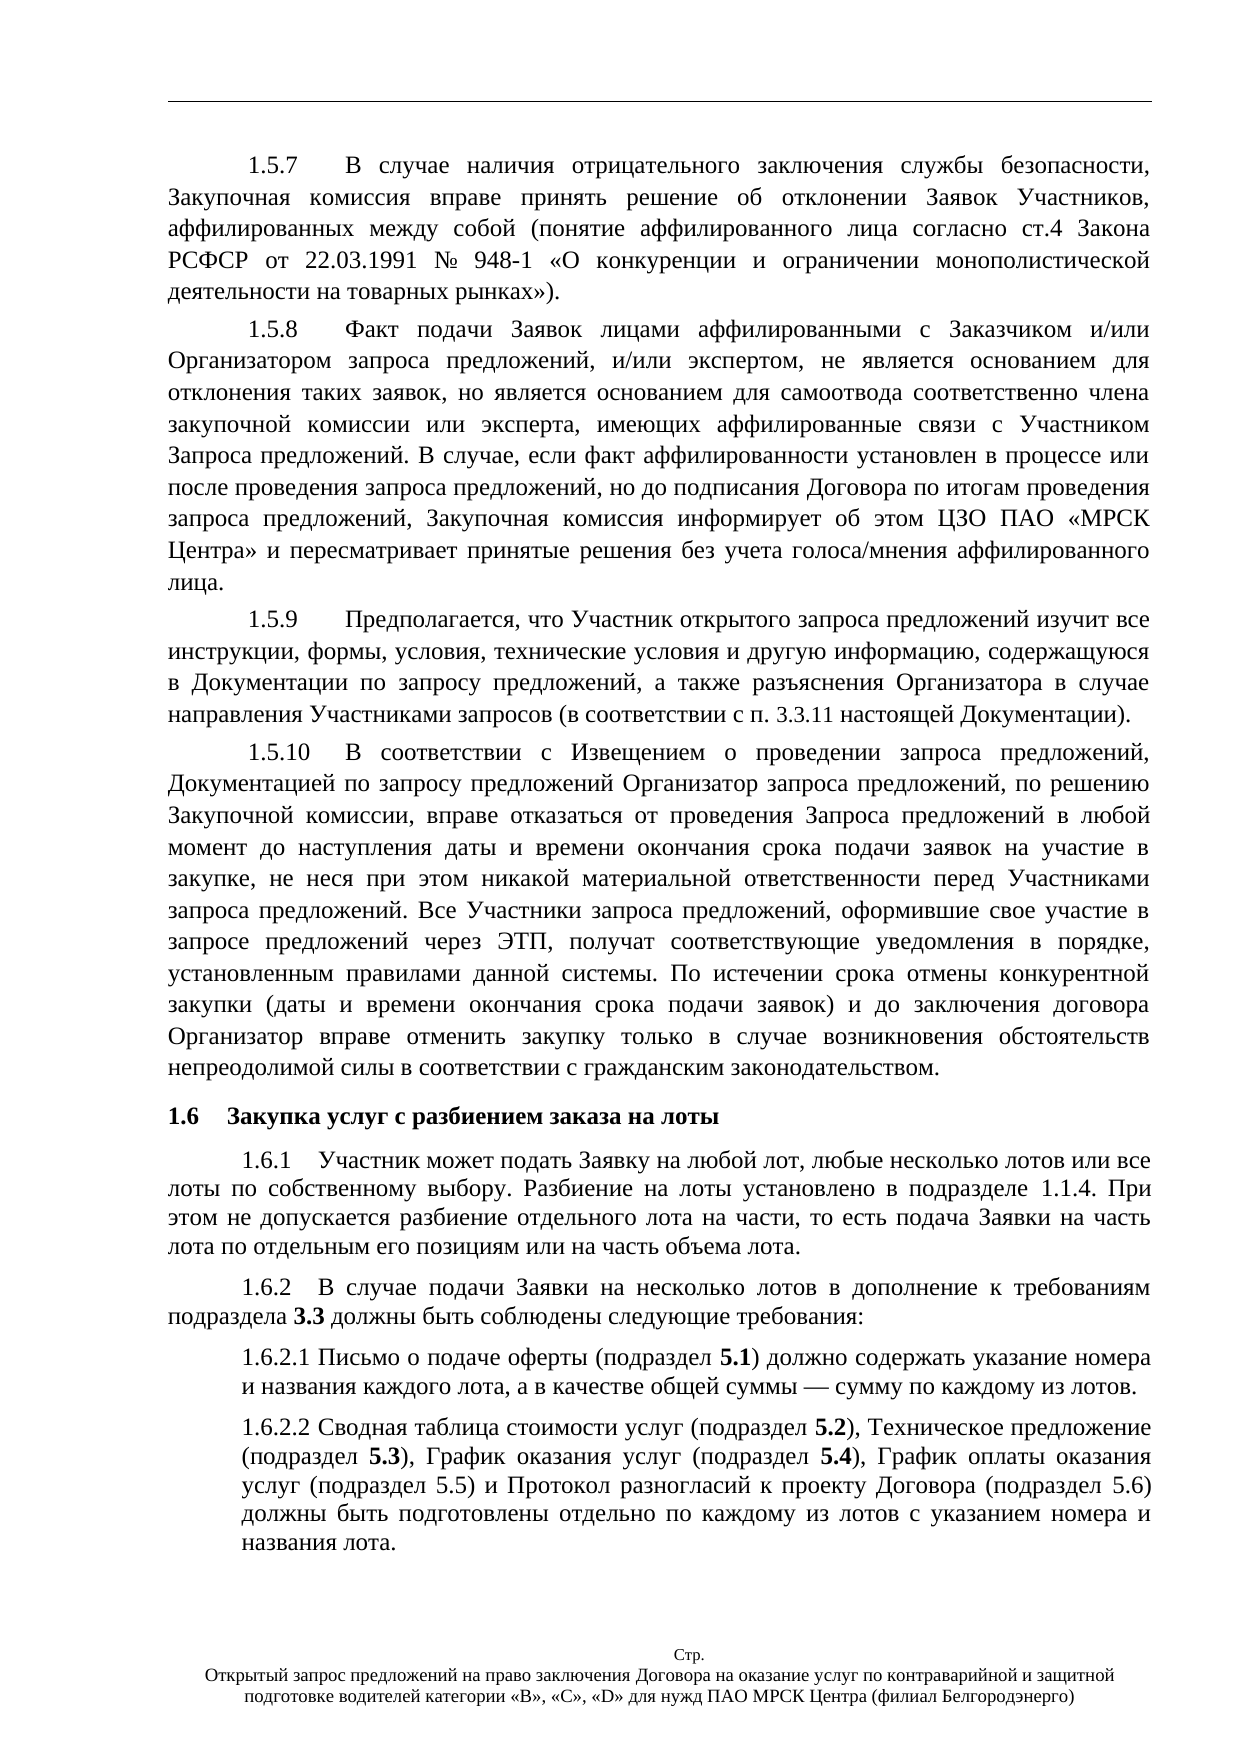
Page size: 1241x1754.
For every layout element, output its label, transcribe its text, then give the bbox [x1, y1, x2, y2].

subtitle Закупка услуг с разбиением заказа на лоты [168, 1101, 1152, 1129]
subtitle Сводная таблица стоимости услуг (подраздел 5.2), Техническое предложение (подраздел 5.3), График оказания услуг (подраздел 5.4), График оплаты оказания услуг (подраздел 5.5) и Протокол разногласий к проекту Договора (подраздел 5.6) должны быть подготовлены отдельно по каждому из лотов с указанием номера и названия лота. [241, 1412, 1152, 1556]
list Предполагается, что Участник открытого запроса предложений изучит все инструкции, формы, условия, технические условия и другую информацию, содержащуюся в Документации по запросу предложений, а также разъяснения Организатора в случае направления Участниками запросов (в соответствии с п. 3.3.11 настоящей Документации). [168, 604, 1150, 728]
list В соответствии с Извещением о проведении запроса предложений, Документацией по запросу предложений Организатор запроса предложений, по решению Закупочной комиссии, вправе отказаться от проведения Запроса предложений в любой момент до наступления даты и времени окончания срока подачи заявок на участие в закупке, не неся при этом никакой материальной ответственности перед Участниками запроса предложений. Все Участники запроса предложений, оформившие свое участие в запросе предложений через ЭТП, получат соответствующие уведомления в порядке, установленным правилами данной системы. По истечении срока отмены конкурентной закупки (даты и времени окончания срока подачи заявок) и до заключения договора Организатор вправе отменить закупку только в случае возникновения обстоятельств непреодолимой силы в соответствии с гражданским законодательством. [168, 737, 1150, 1081]
subtitle В случае подачи Заявки на несколько лотов в дополнение к требованиям подраздела 3.3 должны быть соблюдены следующие требования: [168, 1272, 1152, 1330]
subtitle Письмо о подаче оферты (подраздел 5.1) должно содержать указание номера и названия каждого лота, а в качестве общей суммы — сумму по каждому из лотов. [241, 1342, 1152, 1400]
subtitle Участник может подать Заявку на любой лот, любые несколько лотов или все лоты по собственному выбору. Разбиение на лоты установлено в подразделе 1.1.4. При этом не допускается разбиение отдельного лота на части, то есть подача Заявки на часть лота по отдельным его позициям или на часть объема лота. [168, 1145, 1152, 1260]
list Факт подачи Заявок лицами аффилированными с Заказчиком и/или Организатором запроса предложений, и/или экспертом, не является основанием для отклонения таких заявок, но является основанием для самоотвода соответственно члена закупочной комиссии или эксперта, имеющих аффилированные связи с Участником Запроса предложений. В случае, если факт аффилированности установлен в процессе или после проведения запроса предложений, но до подписания Договора по итогам проведения запроса предложений, Закупочная комиссия информирует об этом ЦЗО ПАО «МРСК Центра» и пересматривает принятые решения без учета голоса/мнения аффилированного лица. [168, 314, 1150, 595]
list В случае наличия отрицательного заключения службы безопасности, Закупочная комиссия вправе принять решение об отклонении Заявок Участников, аффилированных между собой (понятие аффилированного лица согласно ст.4 Закона РСФСР от 22.03.1991 № 948-1 «О конкуренции и ограничении монополистической деятельности на товарных рынках»). [168, 150, 1150, 305]
